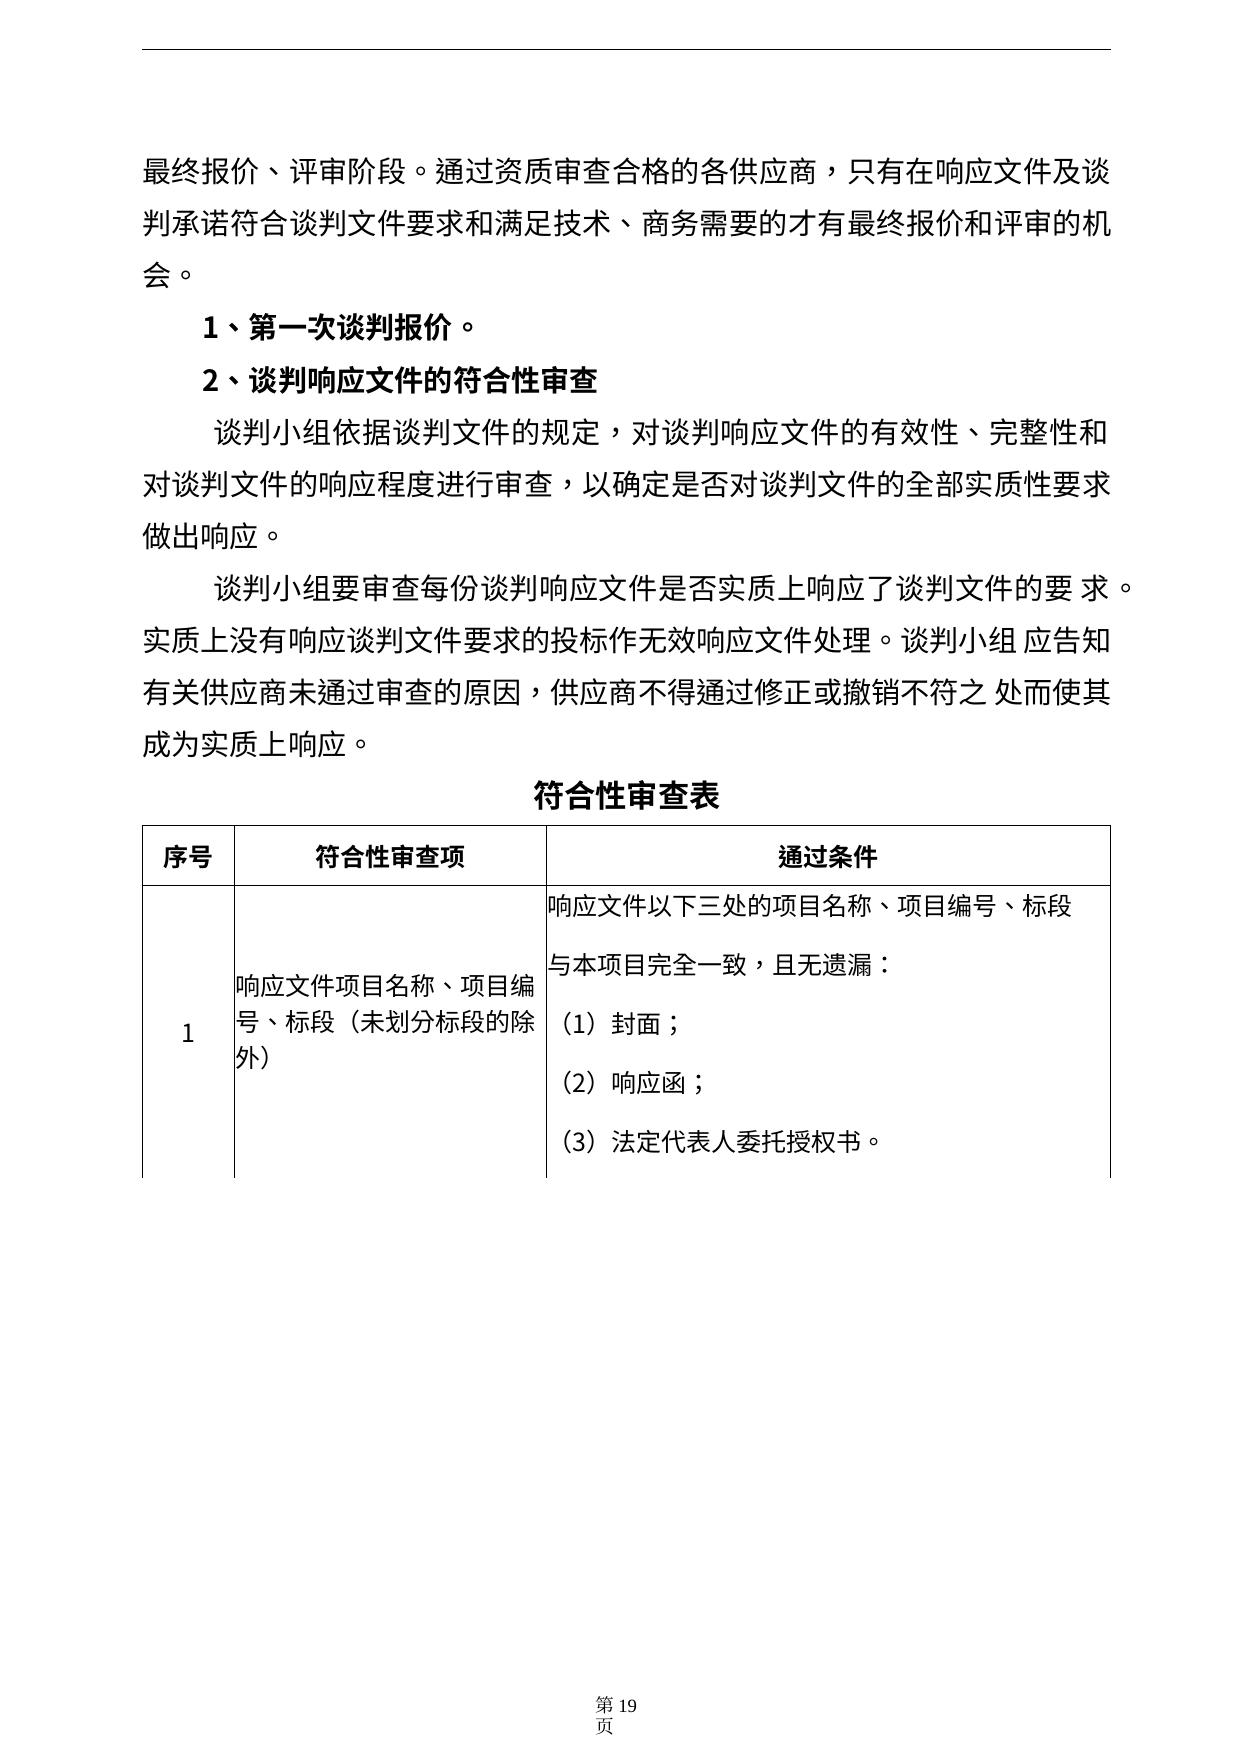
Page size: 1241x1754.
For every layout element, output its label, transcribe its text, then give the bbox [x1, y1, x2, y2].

text 谈判小组要审查每份谈判响应文件是否实质上响应了谈判文件的要 求。实质上没有响应谈判文件要求的投标作无效响应文件处理。谈判小组 应告知有关供应商未通过审查的原因，供应商不得通过修正或撤销不符之 处而使其成为实质上响应。 [142, 558, 1111, 766]
text 谈判小组依据谈判文件的规定，对谈判响应文件的有效性、完整性和对谈判文件的响应程度进行审查，以确定是否对谈判文件的全部实质性要求做出响应。 [142, 402, 1111, 558]
text 1、第一次谈判报价。 [142, 297, 1111, 349]
table_header 符合性审查项 [235, 826, 546, 885]
table_header 通过条件 [547, 826, 1110, 885]
text 2、谈判响应文件的符合性审查 [142, 349, 1111, 402]
table_cell 响应文件项目名称、项目编号、标段（未划分标段的除外） [235, 886, 546, 1178]
table_cell 响应文件以下三处的项目名称、项目编号、标段 与本项目完全一致，且无遗漏： （1）封面； （2）响应函； （3）法定代表人委托授权书。 [547, 886, 1110, 1178]
table_cell 1 [143, 886, 234, 1178]
table_header 序号 [143, 826, 234, 885]
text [142, 141, 1111, 297]
text 符合性审查表 [142, 766, 1111, 818]
